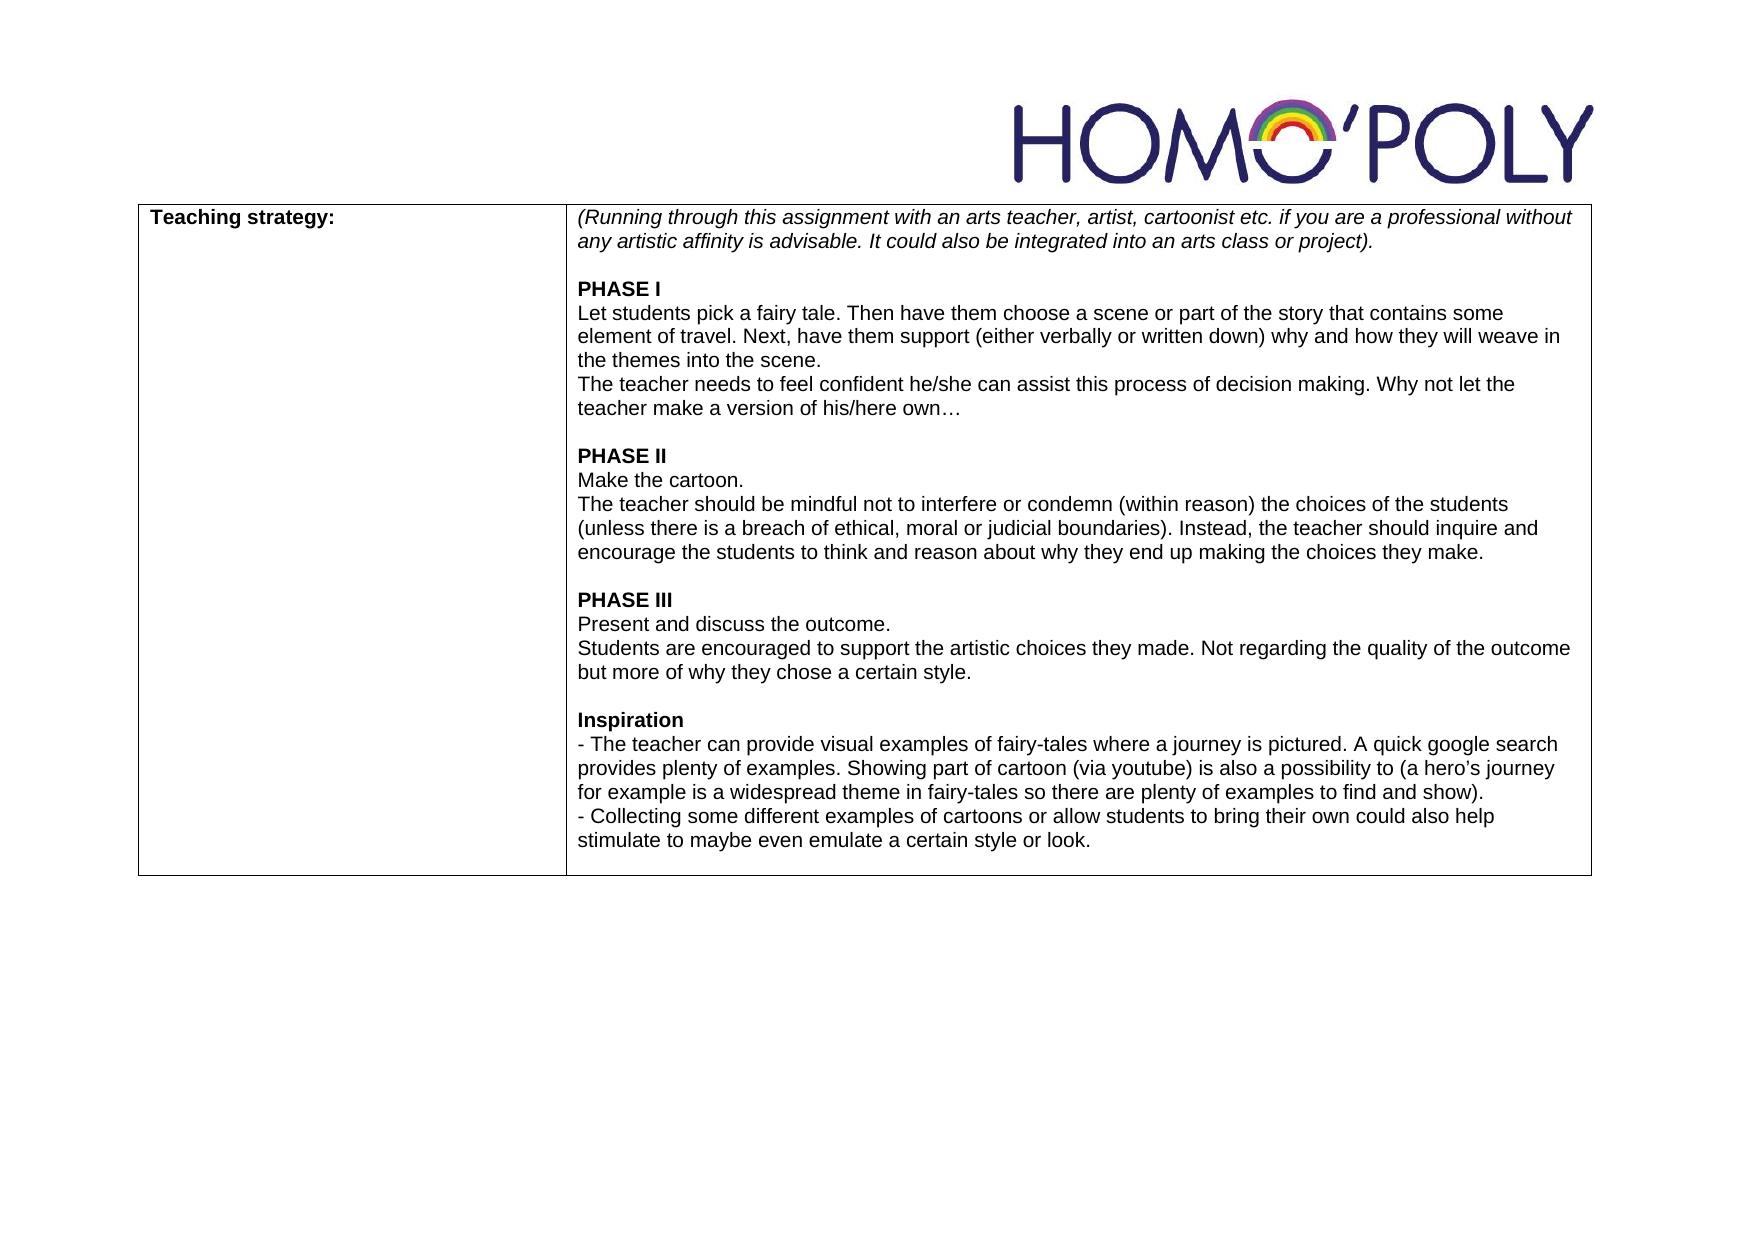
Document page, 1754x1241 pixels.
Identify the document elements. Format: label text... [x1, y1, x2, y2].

picture [1001, 73, 1604, 204]
table_cell Teaching strategy: [139, 205, 566, 875]
